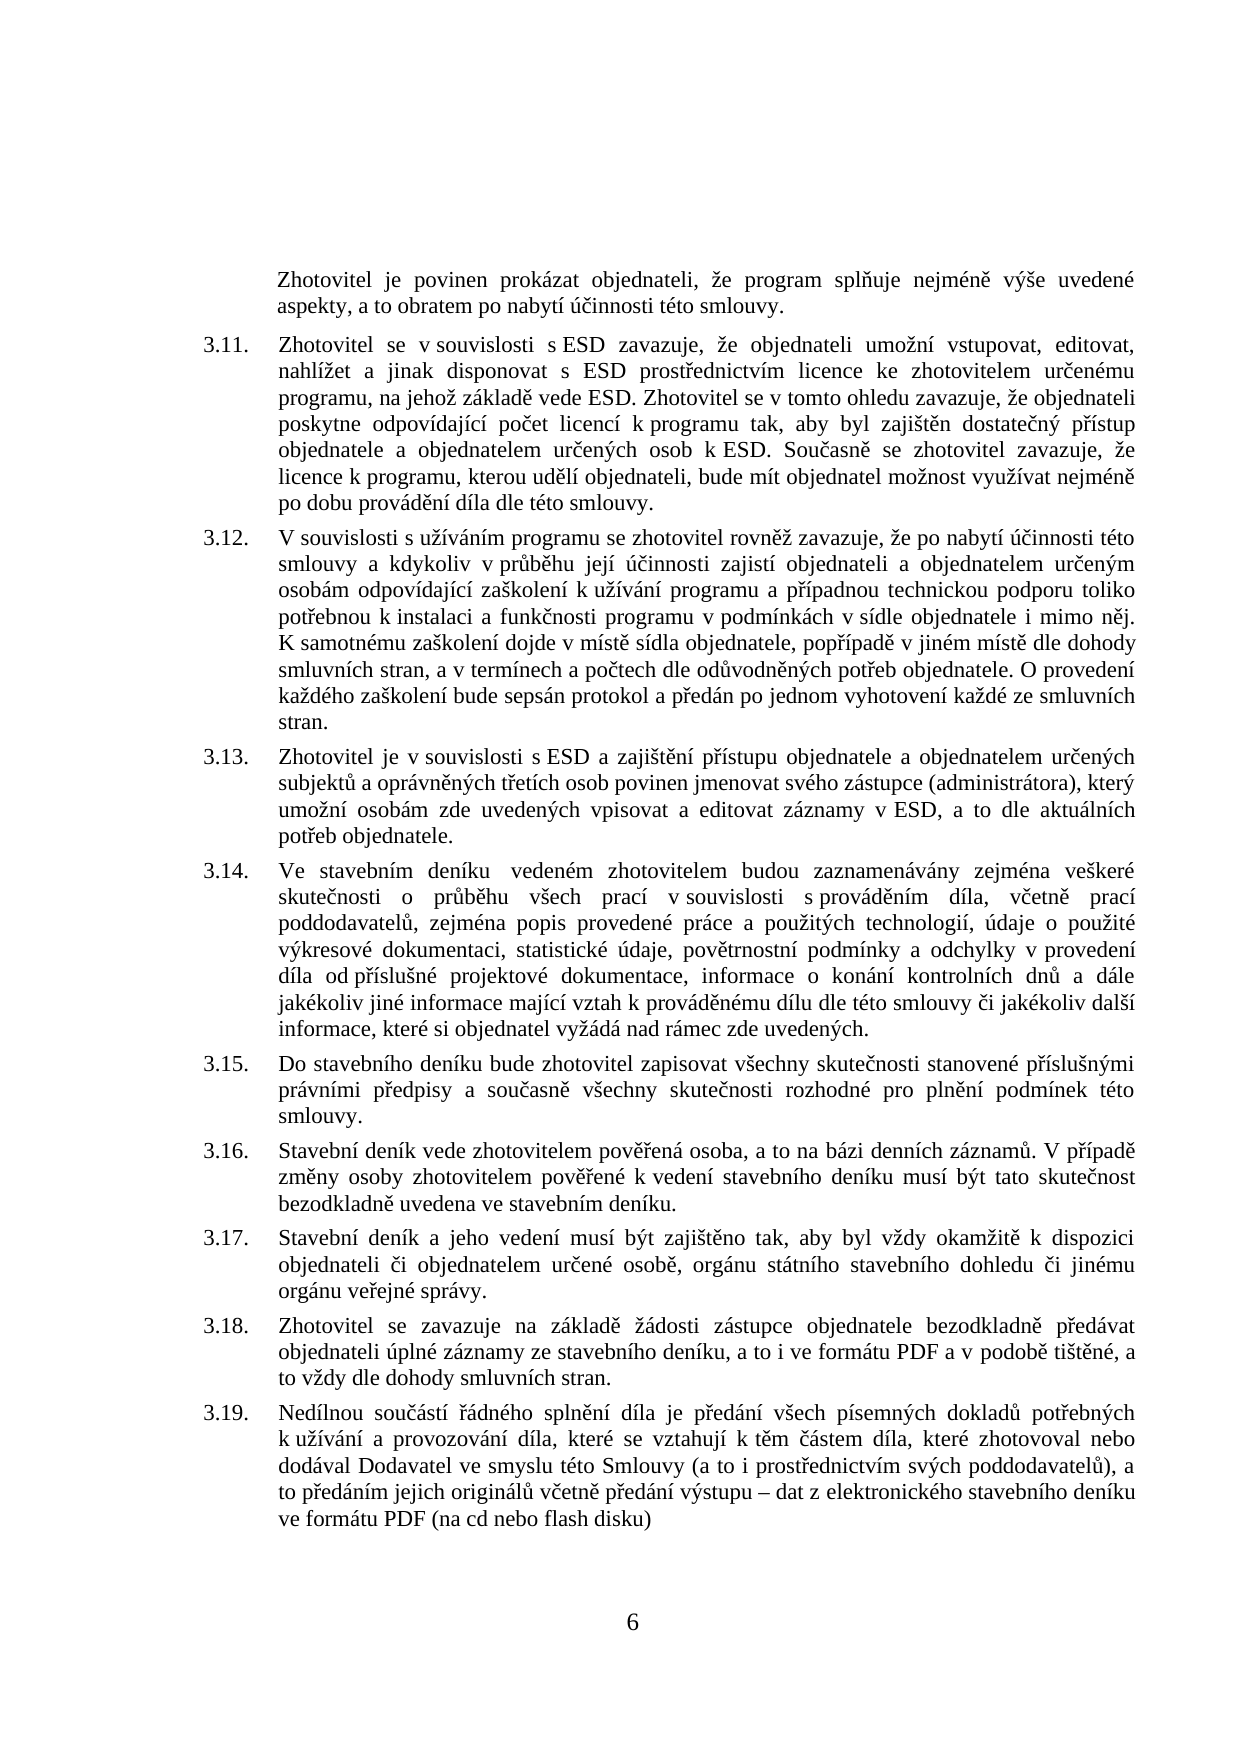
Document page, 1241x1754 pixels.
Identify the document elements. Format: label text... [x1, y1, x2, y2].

text Nedílnou součástí řádného splnění díla je předání všech písemných dokladů potřebných k užívání a provozování díla, které se vztahují k těm částem díla, které zhotovoval nebo dodával Dodavatel ve smyslu této Smlouvy (a to i prostřednictvím svých poddodavatelů), a to předáním jejich originálů včetně předání výstupu – dat z elektronického stavebního deníku ve formátu PDF (na cd nebo flash disku) [203, 1399, 1136, 1531]
text Stavební deník vede zhotovitelem pověřená osoba, a to na bázi denních záznamů. V případě změny osoby zhotovitelem pověřené k vedení stavebního deníku musí být tato skutečnost bezodkladně uvedena ve stavebním deníku. [203, 1137, 1136, 1216]
text Zhotovitel je v souvislosti s ESD a zajištění přístupu objednatele a objednatelem určených subjektů a oprávněných třetích osob povinen jmenovat svého zástupce (administrátora), který umožní osobám zde uvedených vpisovat a editovat záznamy v ESD, a to dle aktuálních potřeb objednatele. [203, 743, 1136, 848]
text Zhotovitel se v souvislosti s ESD zavazuje, že objednateli umožní vstupovat, editovat, nahlížet a jinak disponovat s ESD prostřednictvím licence ke zhotovitelem určenému programu, na jehož základě vede ESD. Zhotovitel se v tomto ohledu zavazuje, že objednateli poskytne odpovídající počet licencí k programu tak, aby byl zajištěn dostatečný přístup objednatele a objednatelem určených osob k ESD. Současně se zhotovitel zavazuje, že licence k programu, kterou udělí objednateli, bude mít objednatel možnost využívat nejméně po dobu provádění díla dle této smlouvy. [203, 331, 1136, 516]
text Stavební deník a jeho vedení musí být zajištěno tak, aby byl vždy okamžitě k dispozici objednateli či objednatelem určené osobě, orgánu státního stavebního dohledu či jinému orgánu veřejné správy. [203, 1224, 1136, 1303]
text Zhotovitel se zavazuje na základě žádosti zástupce objednatele bezodkladně předávat objednateli úplné záznamy ze stavebního deníku, a to i ve formátu PDF a v podobě tištěné, a to vždy dle dohody smluvních stran. [203, 1312, 1136, 1391]
text V souvislosti s užíváním programu se zhotovitel rovněž zavazuje, že po nabytí účinnosti této smlouvy a kdykoliv v průběhu její účinnosti zajistí objednateli a objednatelem určeným osobám odpovídající zaškolení k užívání programu a případnou technickou podporu toliko potřebnou k instalaci a funkčnosti programu v podmínkách v sídle objednatele i mimo něj. K samotnému zaškolení dojde v místě sídla objednatele, popřípadě v jiném místě dle dohody smluvních stran, a v termínech a počtech dle odůvodněných potřeb objednatele. O provedení každého zaškolení bude sepsán protokol a předán po jednom vyhotovení každé ze smluvních stran. [203, 524, 1136, 735]
text Zhotovitel je povinen prokázat objednateli, že program splňuje nejméně výše uvedené aspekty, a to obratem po nabytí účinnosti této smlouvy. [277, 266, 1136, 318]
text Do stavebního deníku bude zhotovitel zapisovat všechny skutečnosti stanovené příslušnými právními předpisy a současně všechny skutečnosti rozhodné pro plnění podmínek této smlouvy. [203, 1049, 1136, 1129]
text Ve stavebním deníku vedeném zhotovitelem budou zaznamenávány zejména veškeré skutečnosti o průběhu všech prací v souvislosti s prováděním díla, včetně prací poddodavatelů, zejména popis provedené práce a použitých technologií, údaje o použité výkresové dokumentaci, statistické údaje, povětrnostní podmínky a odchylky v provedení díla od příslušné projektové dokumentace, informace o konání kontrolních dnů a dále jakékoliv jiné informace mající vztah k prováděnému dílu dle této smlouvy či jakékoliv další informace, které si objednatel vyžádá nad rámec zde uvedených. [203, 857, 1136, 1041]
